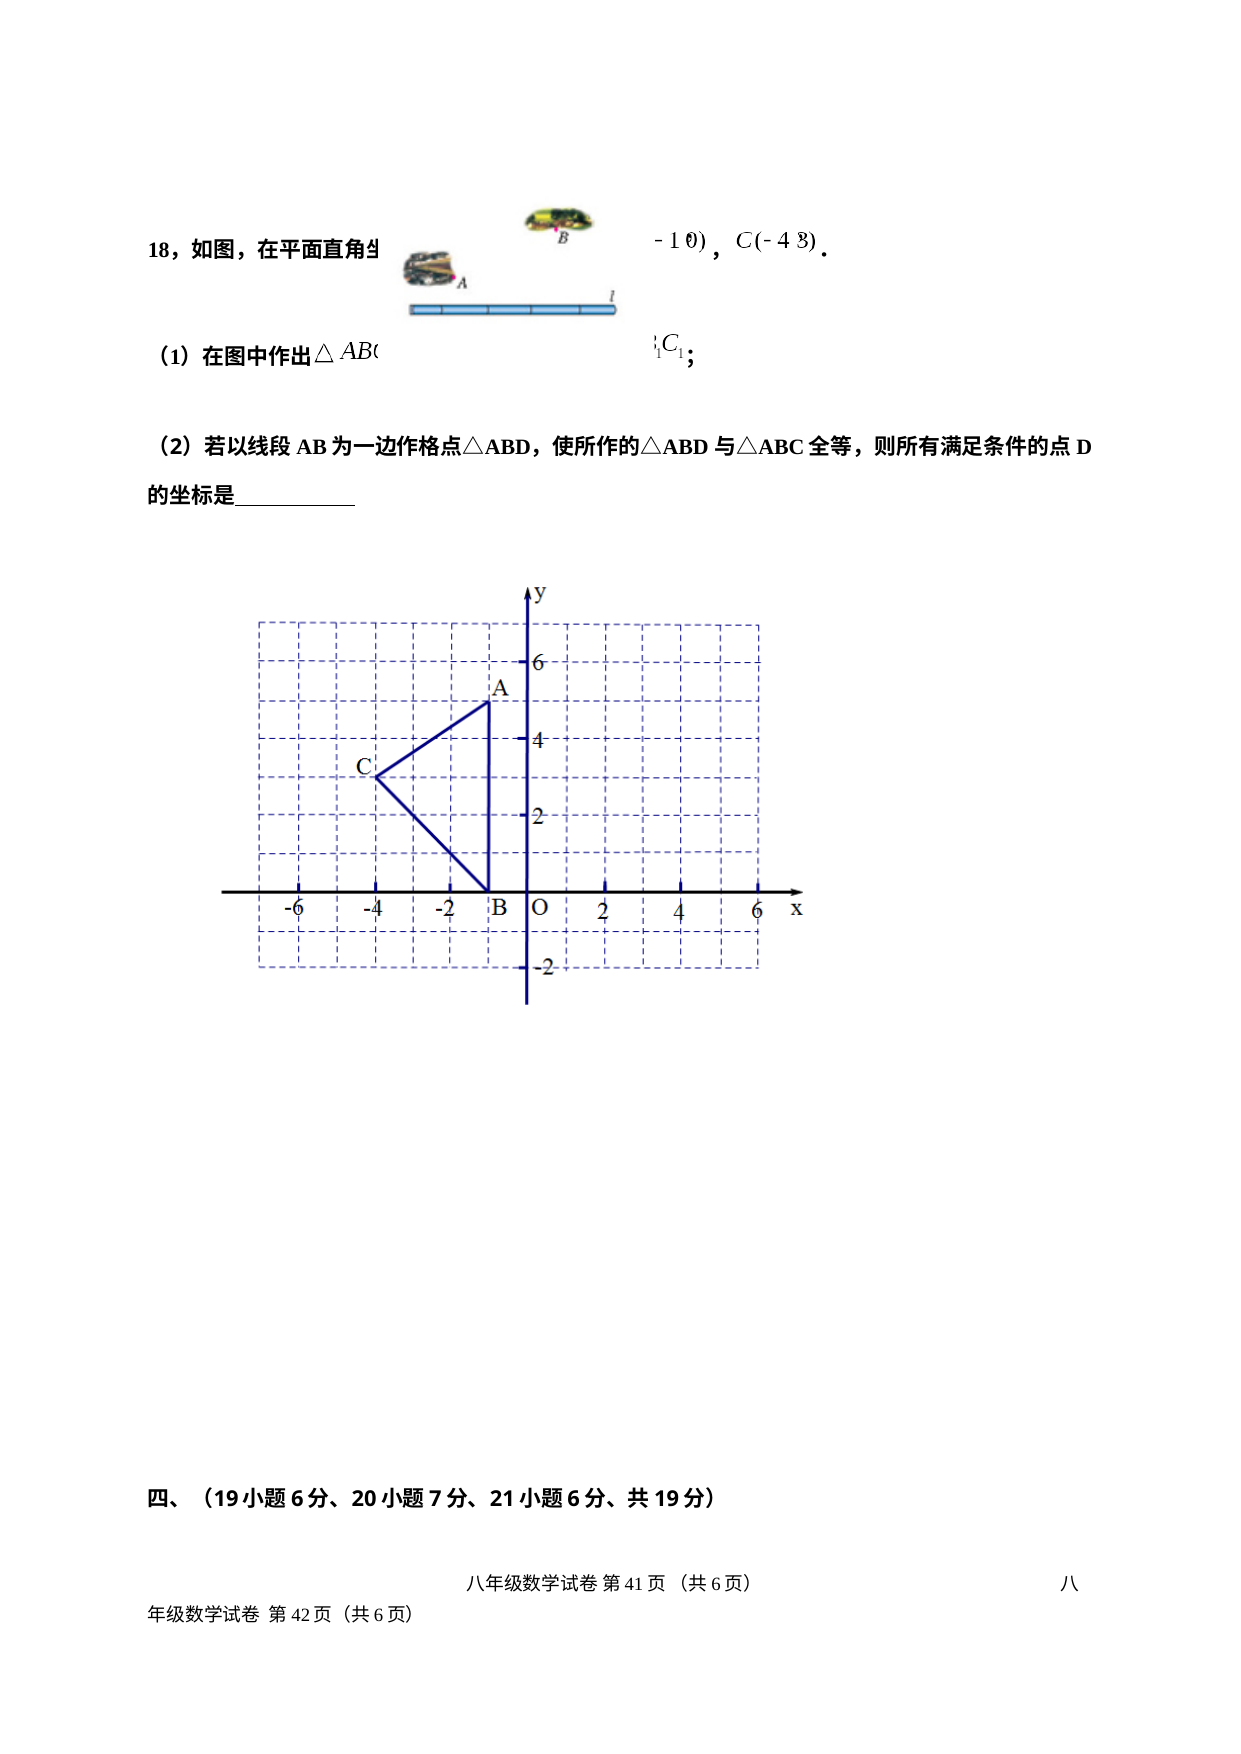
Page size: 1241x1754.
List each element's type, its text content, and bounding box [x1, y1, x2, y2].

picture [378, 181, 655, 394]
text 18，如图，在平面直角坐标系中，，，． [148, 225, 378, 290]
text （1）在图中作出关于轴的对称图形； [148, 327, 378, 392]
text 18，如图，在平面直角坐标系中，，，． [655, 225, 1092, 290]
text （1）在图中作出关于轴的对称图形； [655, 327, 1092, 392]
picture [211, 565, 817, 1014]
list （19小题6分、20小题7分、21小题6分、共19分） [148, 1481, 1092, 1513]
text （2）若以线段AB为一边作格点△ABD，使所作的△ABD 与△ABC全等，则所有满足条件的点D的坐标是 [148, 428, 1092, 510]
